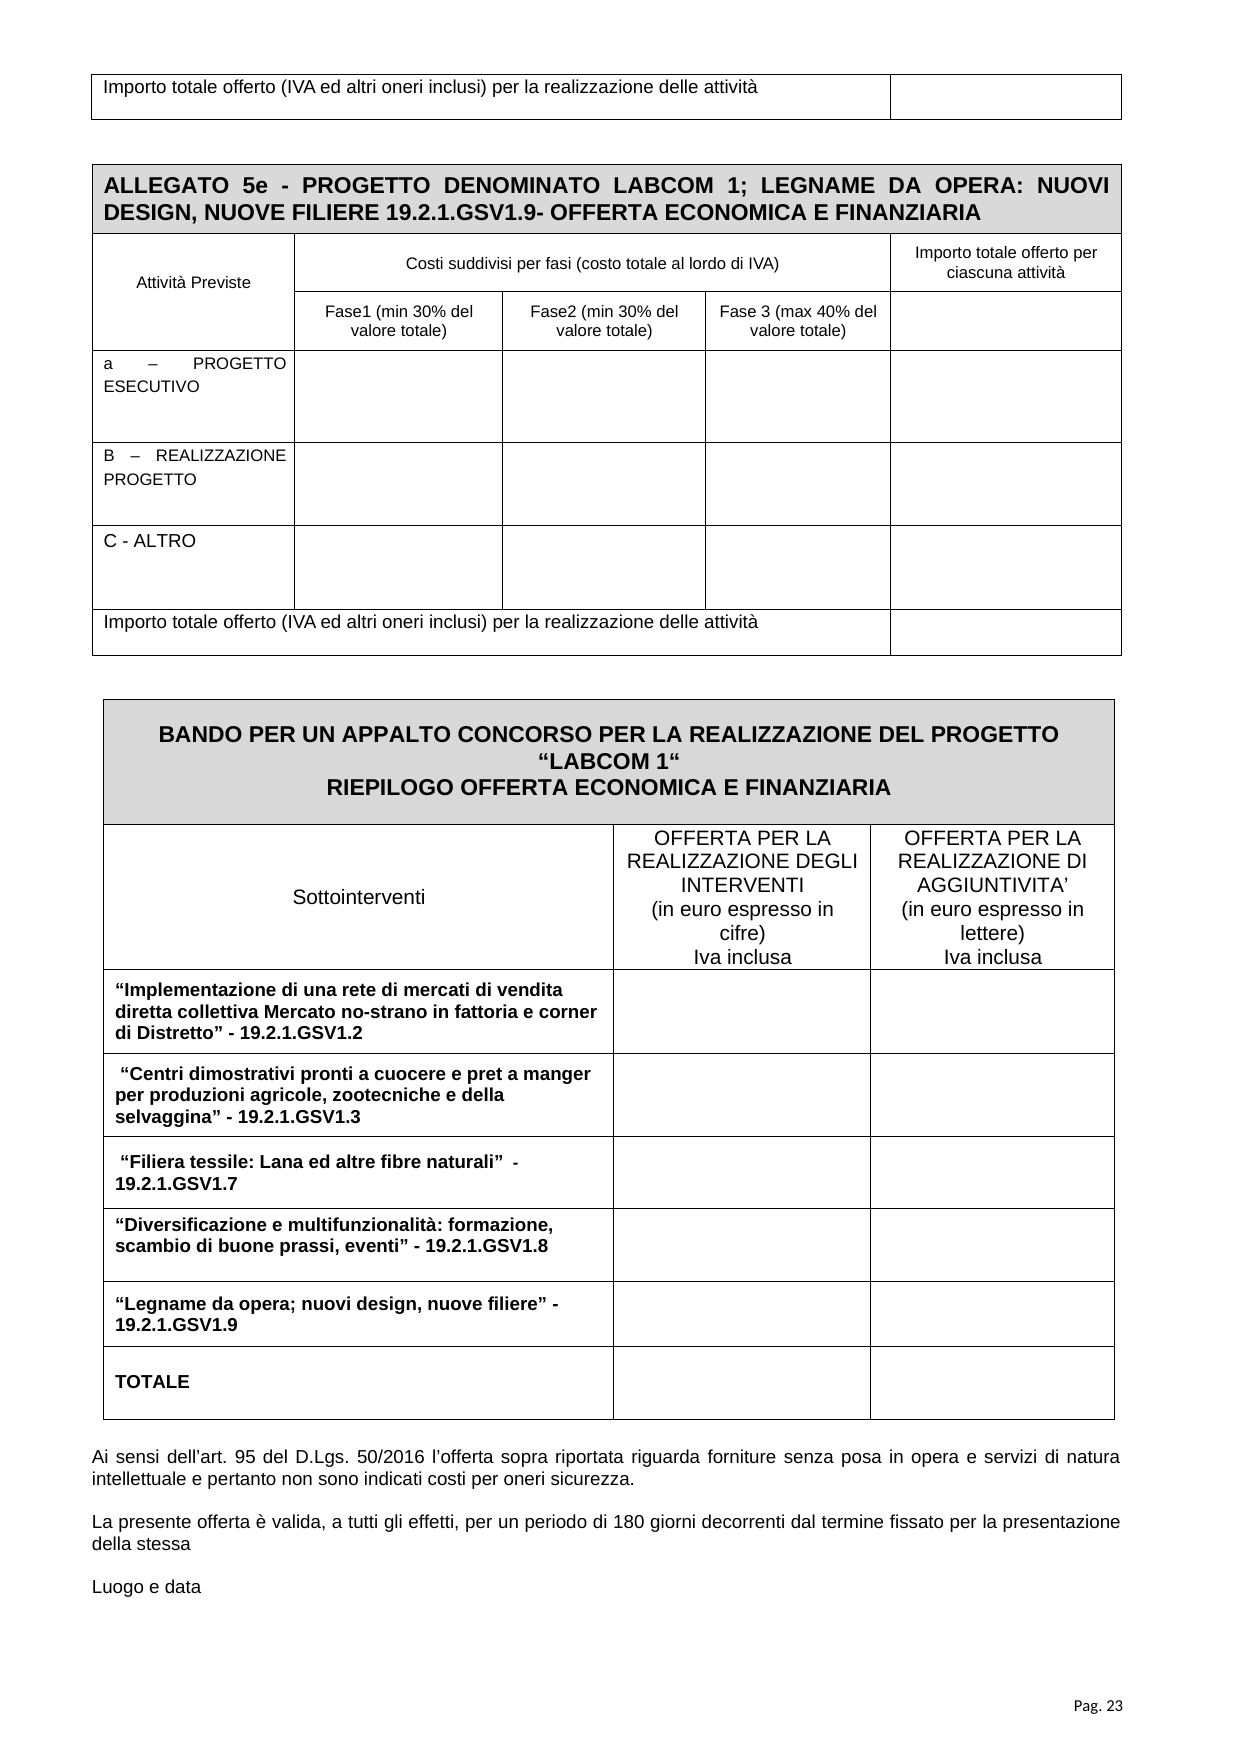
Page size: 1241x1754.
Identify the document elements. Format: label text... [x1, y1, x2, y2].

table_cell [891, 526, 1121, 609]
table_cell Importo totale offerto per ciascuna attività [891, 234, 1121, 291]
table_cell [614, 1054, 870, 1136]
table_cell [871, 1054, 1114, 1136]
table_cell [503, 351, 705, 442]
table_cell TOTALE [104, 1347, 613, 1419]
table_cell [706, 351, 890, 442]
table_cell [871, 1137, 1114, 1208]
table_cell [891, 443, 1121, 525]
table_cell [295, 443, 502, 525]
table_cell [706, 443, 890, 525]
table_cell Importo totale offerto (IVA ed altri oneri inclusi) per la realizzazione delle attività [93, 610, 890, 654]
table_cell B – REALIZZAZIONE PROGETTO [93, 443, 294, 525]
table_cell C - ALTRO [93, 526, 294, 609]
table_cell [614, 1347, 870, 1419]
table_cell Importo totale offerto (IVA ed altri oneri inclusi) per la realizzazione delle attività [92, 75, 890, 119]
table_cell “Implementazione di una rete di mercati di vendita diretta collettiva Mercato no-strano in fattoria e corner di Distretto” - 19.2.1.GSV1.2 [104, 970, 613, 1053]
table_cell [295, 526, 502, 609]
text Luogo e data [92, 1576, 1122, 1597]
table_cell [614, 970, 870, 1053]
table_cell Fase 3 (max 40% del valore totale) [706, 292, 890, 349]
table_cell [614, 1282, 870, 1346]
table_cell [706, 526, 890, 609]
table_cell [503, 526, 705, 609]
table_cell [871, 1282, 1114, 1346]
table_cell a – PROGETTO ESECUTIVO [93, 351, 294, 442]
table_cell [891, 610, 1121, 654]
table_cell [891, 351, 1121, 442]
text Ai sensi dell’art. 95 del D.Lgs. 50/2016 l’offerta sopra riportata riguarda forniture senza posa in opera e servizi di natura intellettuale e pertanto non sono indicati costi per oneri sicurezza. [92, 1446, 1122, 1489]
table_cell [871, 1209, 1114, 1281]
table_cell Costi suddivisi per fasi (costo totale al lordo di IVA) [295, 234, 890, 291]
table_cell “Filiera tessile: Lana ed altre fibre naturali” - 19.2.1.GSV1.7 [104, 1137, 613, 1208]
table_cell [871, 970, 1114, 1053]
table_cell OFFERTA PER LA REALIZZAZIONE DEGLI INTERVENTI (in euro espresso in cifre) Iva inclusa [614, 825, 870, 969]
table_cell [891, 292, 1121, 349]
table_cell Fase1 (min 30% del valore totale) [295, 292, 502, 349]
table_cell “Diversificazione e multifunzionalità: formazione, scambio di buone prassi, eventi” - 19.2.1.GSV1.8 [104, 1209, 613, 1281]
text La presente offerta è valida, a tutti gli effetti, per un periodo di 180 giorni decorrenti dal termine fissato per la presentazione della stessa [92, 1511, 1122, 1554]
table_cell “Centri dimostrativi pronti a cuocere e pret a manger per produzioni agricole, zootecniche e della selvaggina” - 19.2.1.GSV1.3 [104, 1054, 613, 1136]
table_cell Fase2 (min 30% del valore totale) [503, 292, 705, 349]
table_cell Attività Previste [93, 234, 294, 349]
table_cell [503, 443, 705, 525]
table_header ALLEGATO 5e - PROGETTO DENOMINATO LABCOM 1; LEGNAME DA OPERA: NUOVI DESIGN, NUOVE FILIERE 19.2.1.GSV1.9- OFFERTA ECONOMICA E FINANZIARIA [93, 165, 1121, 233]
table_header BANDO PER UN APPALTO CONCORSO PER LA REALIZZAZIONE DEL PROGETTO “LABCOM 1“ RIEPILOGO OFFERTA ECONOMICA E FINANZIARIA [104, 700, 1114, 824]
table_cell [295, 351, 502, 442]
table_cell Sottointerventi [104, 825, 613, 969]
table_cell [871, 1347, 1114, 1419]
table_cell [614, 1137, 870, 1208]
table_cell [614, 1209, 870, 1281]
table_cell [891, 75, 1121, 119]
table_cell “Legname da opera; nuovi design, nuove filiere” - 19.2.1.GSV1.9 [104, 1282, 613, 1346]
table_cell OFFERTA PER LA REALIZZAZIONE DI AGGIUNTIVITA’ (in euro espresso in lettere) Iva inclusa [871, 825, 1114, 969]
